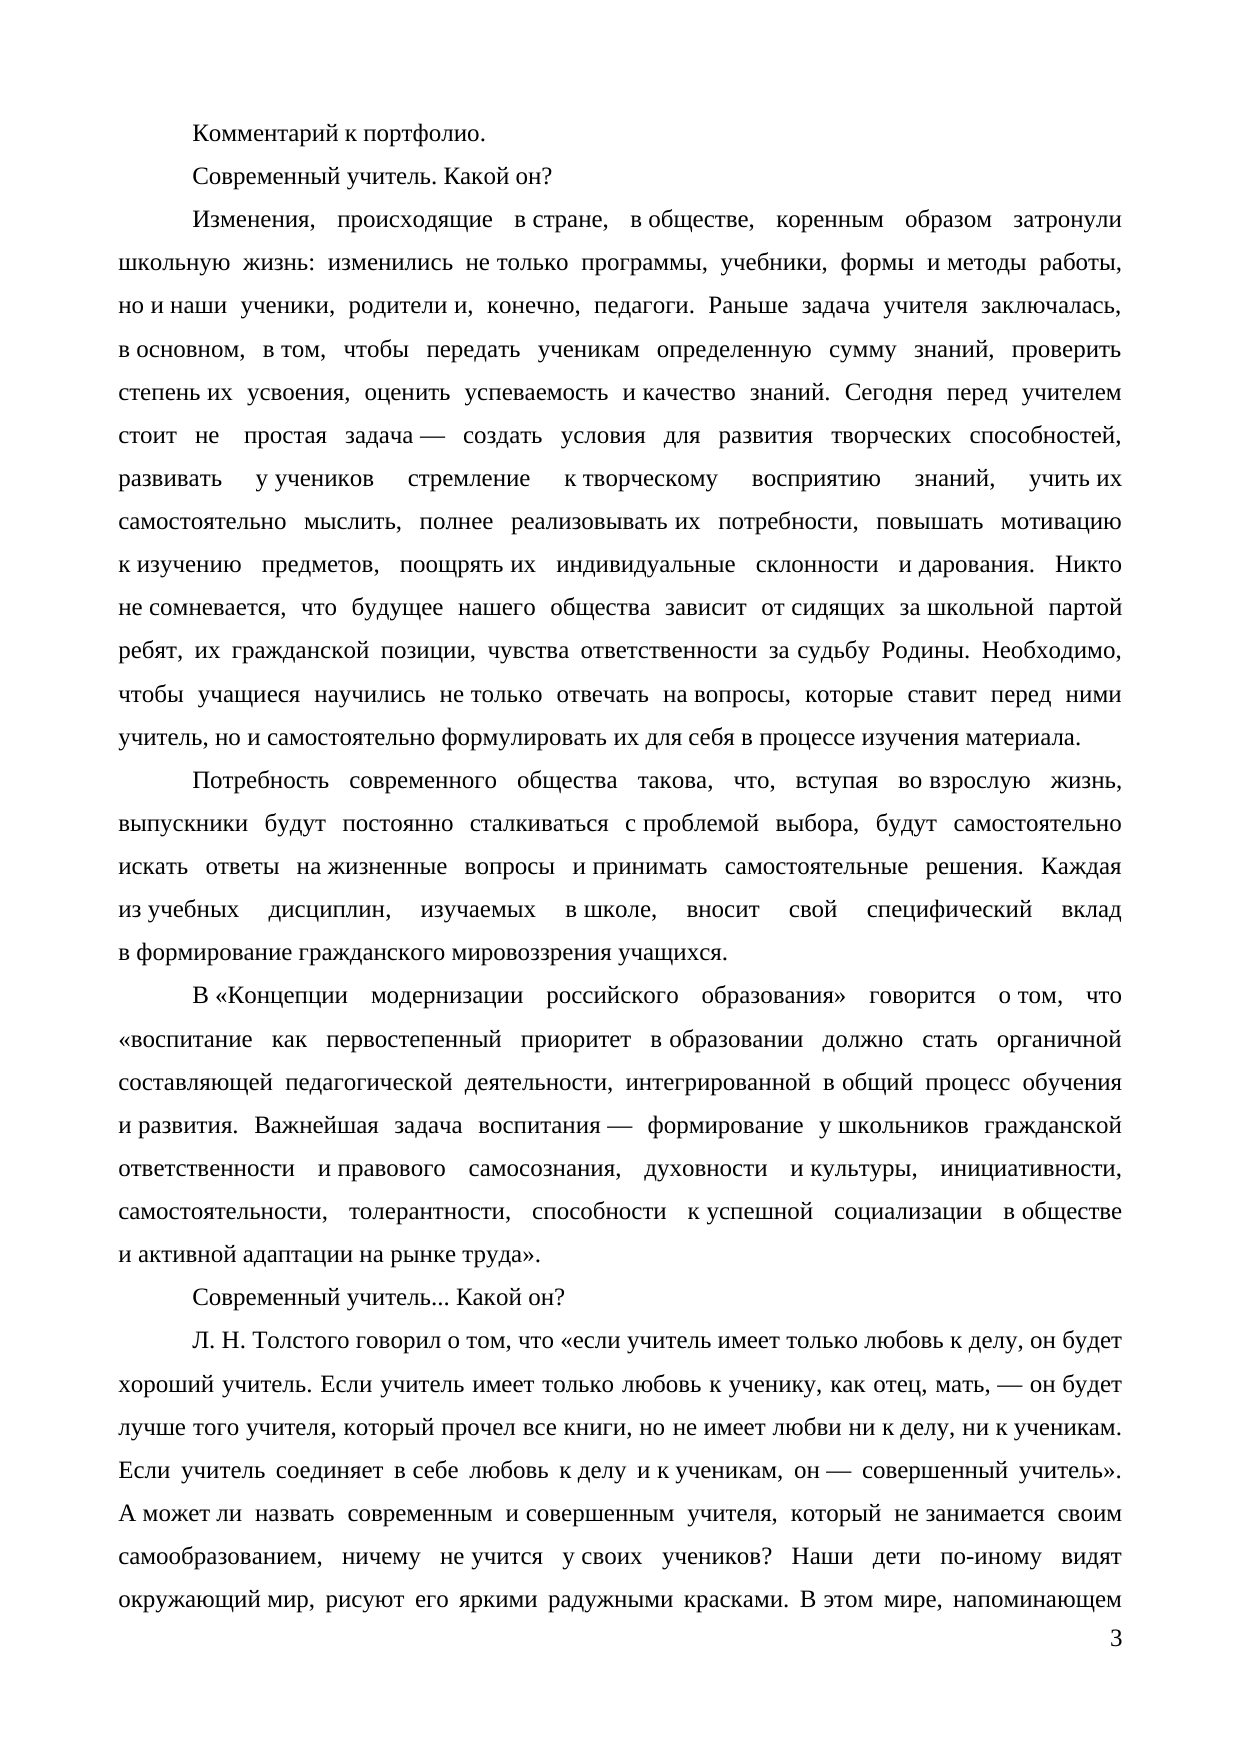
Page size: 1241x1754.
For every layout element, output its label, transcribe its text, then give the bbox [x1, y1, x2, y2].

text Потребность современного общества такова, что, вступая во взрослую жизнь, выпускники будут постоянно сталкиваться с проблемой выбора, будут самостоятельно искать ответы на жизненные вопросы и принимать самостоятельные решения. Каждая из учебных дисциплин, изучаемых в школе, вносит свой специфический вклад в формирование гражданского мировоззрения учащихся. [118, 765, 1122, 966]
text Изменения, происходящие в стране, в обществе, коренным образом затронули школьную жизнь: изменились не только программы, учебники, формы и методы работы, но и наши ученики, родители и, конечно, педагоги. Раньше задача учителя заключалась, в основном, в том, чтобы передать ученикам определенную сумму знаний, проверить степень их усвоения, оценить успеваемость и качество знаний. Сегодня перед учителем стоит не простая задача — создать условия для развития творческих способностей, развивать у учеников стремление к творческому восприятию знаний, учить их самостоятельно мыслить, полнее реализовывать их потребности, повышать мотивацию к изучению предметов, поощрять их индивидуальные склонности и дарования. Никто не сомневается, что будущее нашего общества зависит от сидящих за школьной партой ребят, их гражданской позиции, чувства ответственности за судьбу Родины. Необходимо, чтобы учащиеся научились не только отвечать на вопросы, которые ставит перед ними учитель, но и самостоятельно формулировать их для себя в процессе изучения материала. [118, 204, 1122, 751]
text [118, 1326, 1122, 1613]
text Современный учитель... Какой он? [118, 1282, 1122, 1311]
subtitle Комментарий к портфолио. [118, 118, 1122, 147]
text В «Концепции модернизации российского образования» говорится о том, что «воспитание как первостепенный приоритет в образовании должно стать органичной составляющей педагогической деятельности, интегрированной в общий процесс обучения и развития. Важнейшая задача воспитания — формирование у школьников гражданской ответственности и правового самосознания, духовности и культуры, инициативности, самостоятельности, толерантности, способности к успешной социализации в обществе и активной адаптации на рынке труда». [118, 981, 1122, 1268]
text Современный учитель. Какой он? [118, 161, 1122, 190]
